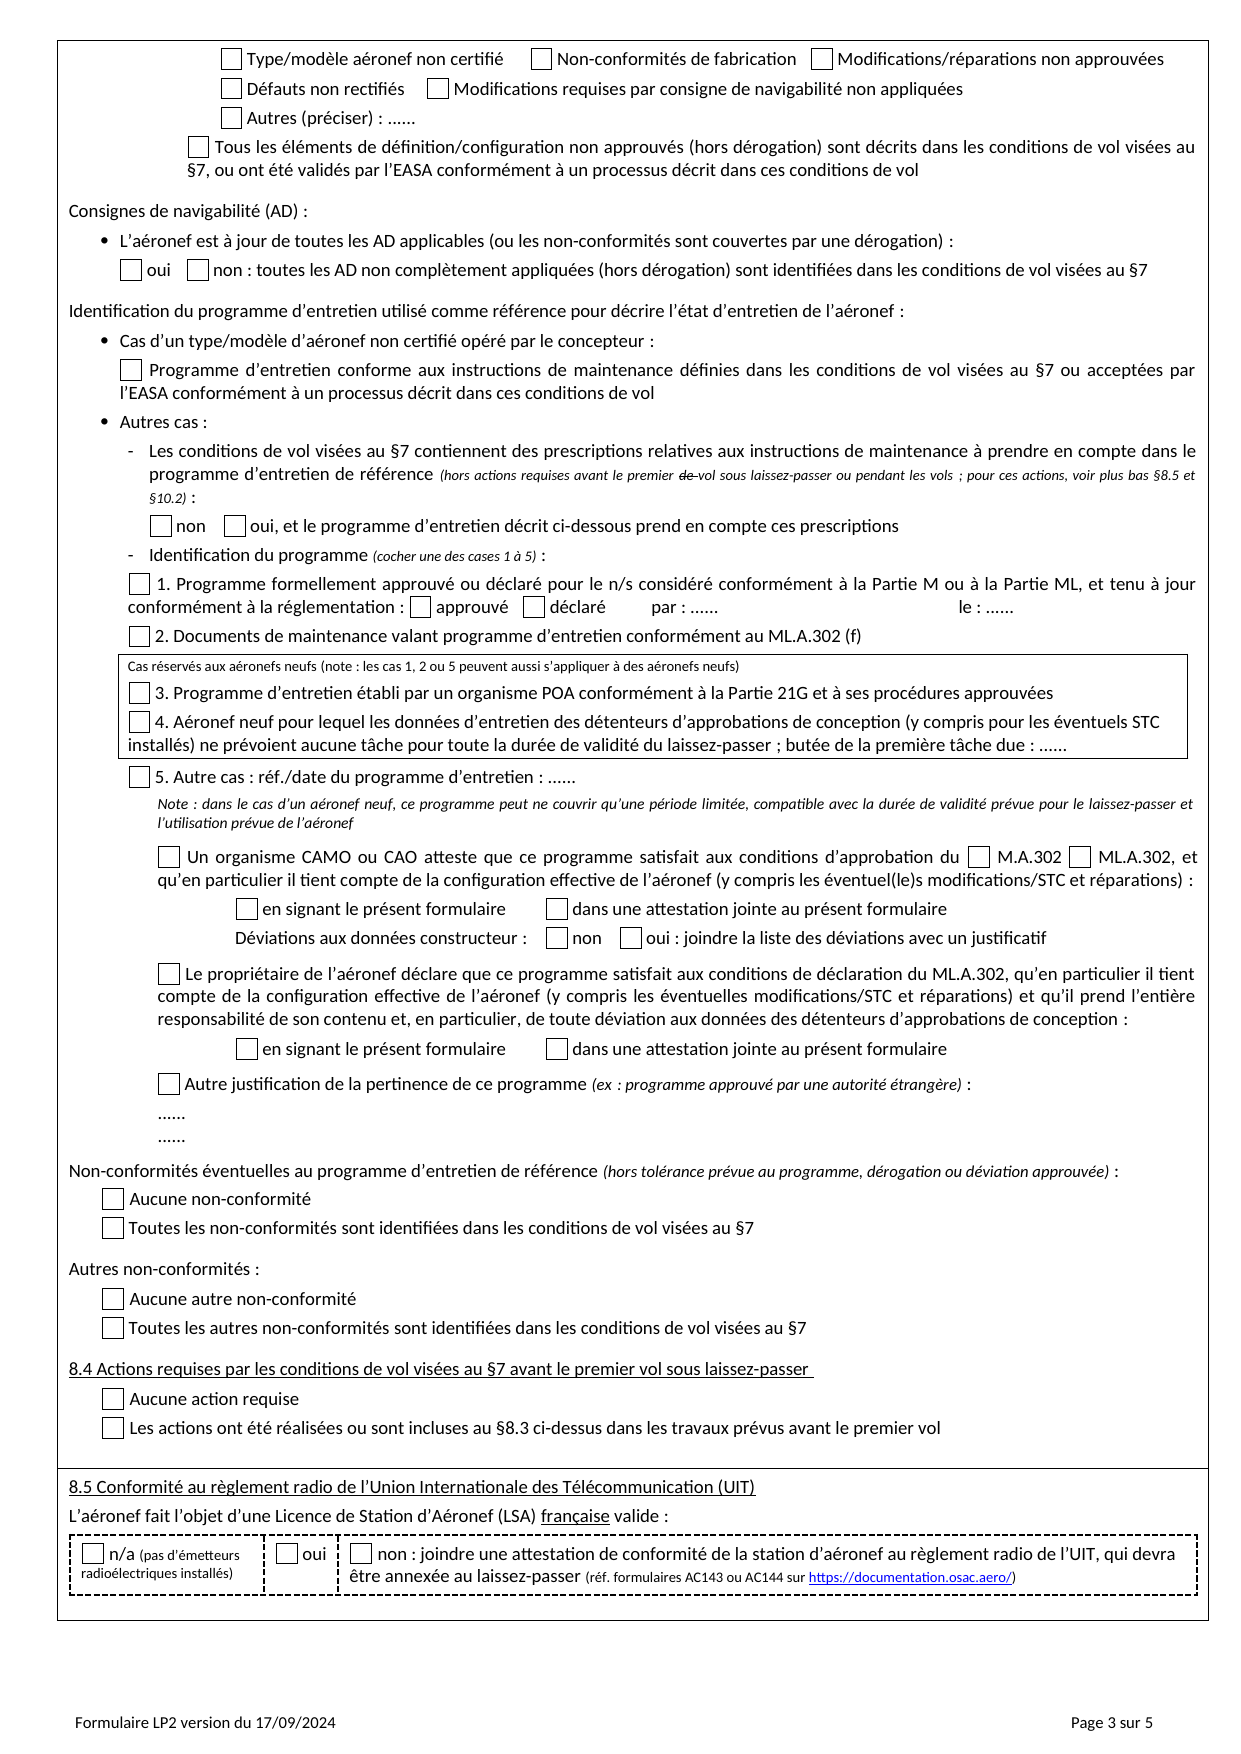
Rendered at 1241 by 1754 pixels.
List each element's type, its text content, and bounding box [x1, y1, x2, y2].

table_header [58, 41, 1208, 1468]
table_cell 8.5 Conformité au règlement radio de l’Union Internationale des Télécommunication (UIT) L’aéronef fait l’objet d’une Licence de Station d’Aéronef (LSA) française valide : [58, 1469, 1208, 1619]
